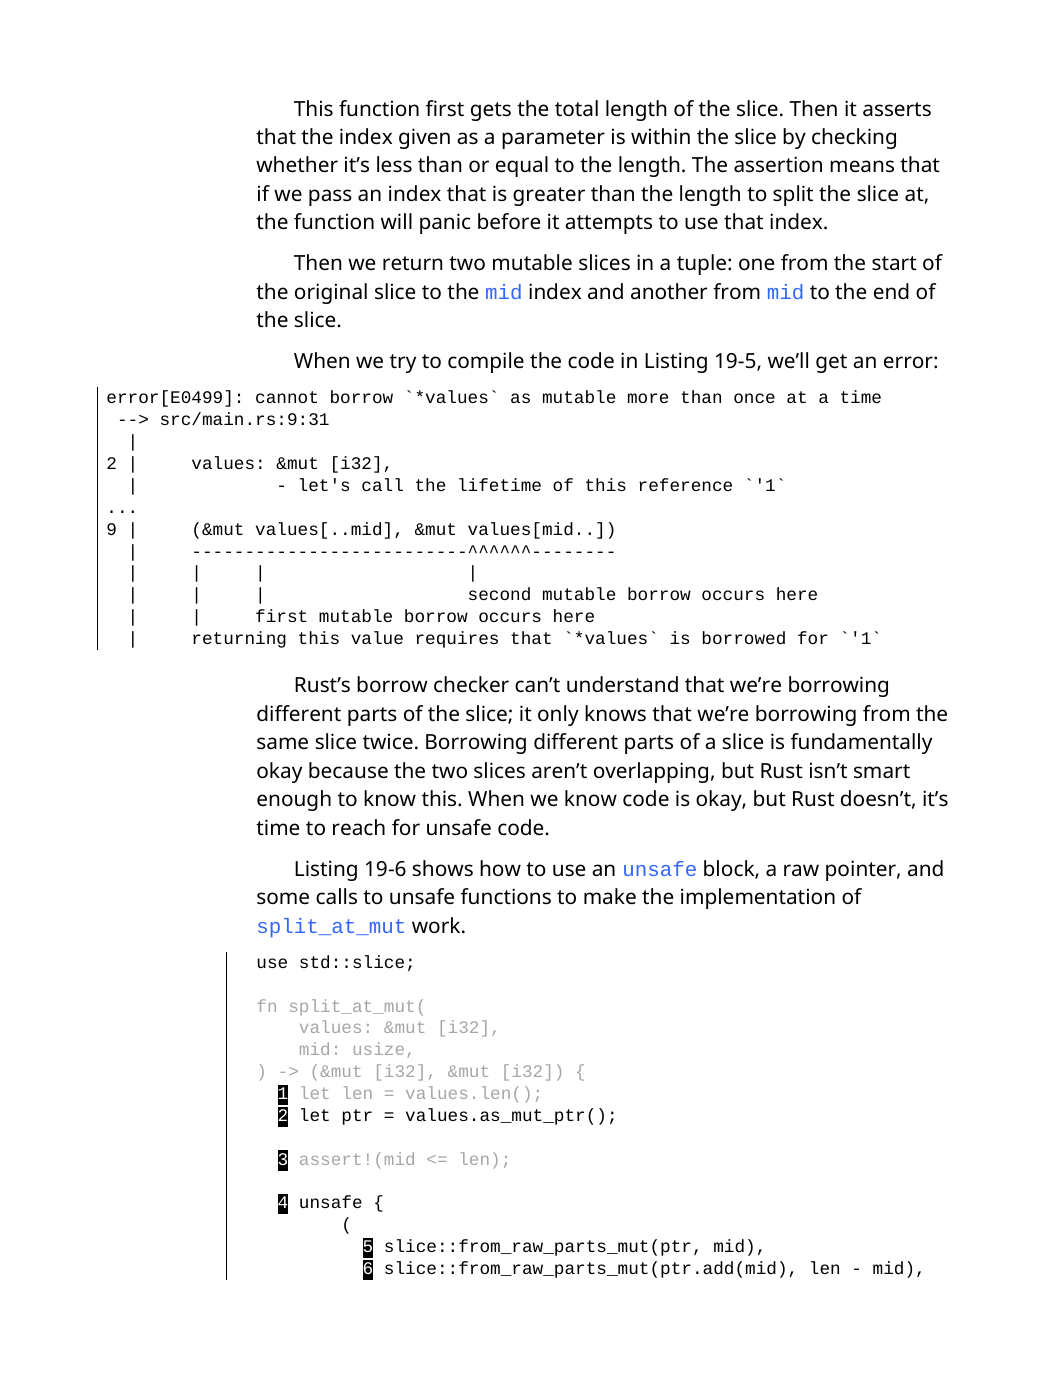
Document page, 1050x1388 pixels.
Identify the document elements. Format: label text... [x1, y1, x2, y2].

text 2 | values: &mut [i32], [106, 453, 950, 475]
text | returning this value requires that `*values` is borrowed for `'1` [106, 628, 950, 650]
text | [106, 431, 950, 453]
text Listing 19-6 shows how to use an unsafe block, a raw pointer, and some calls to unsafe functions to make the implementation of split_at_mut work. [256, 854, 950, 939]
text 5 slice::from_raw_parts_mut(ptr, mid), [227, 1236, 950, 1258]
text | | | | [106, 562, 950, 584]
text ( [227, 1214, 950, 1236]
text 3 assert!(mid <= len); [227, 1149, 950, 1171]
text 6 slice::from_raw_parts_mut(ptr.add(mid), len - mid), [227, 1258, 950, 1280]
text When we try to compile the code in Listing 19-5, we’ll get an error: [256, 346, 950, 375]
text --> src/main.rs:9:31 [106, 409, 950, 431]
text | | | second mutable borrow occurs here [106, 584, 950, 606]
text use std::slice; [227, 952, 950, 974]
text Then we return two mutable slices in a tuple: one from the start of the original slice to the mid index and another from mid to the end of the slice. [256, 248, 950, 334]
text | | first mutable borrow occurs here [106, 606, 950, 628]
text Rust’s borrow checker can’t understand that we’re borrowing different parts of the slice; it only knows that we’re borrowing from the same slice twice. Borrowing different parts of a slice is fundamentally okay because the two slices aren’t overlapping, but Rust isn’t smart enough to know this. When we know code is okay, but Rust doesn’t, it’s time to reach for unsafe code. [256, 671, 950, 841]
text ... [106, 497, 950, 518]
text 2 let ptr = values.as_mut_ptr(); [227, 1105, 950, 1127]
text 9 | (&mut values[..mid], &mut values[mid..]) [106, 518, 950, 540]
text This function first gets the total length of the slice. Then it asserts that the index given as a parameter is within the slice by checking whether it’s less than or equal to the length. The assertion means that if we pass an index that is greater than the length to split the slice at, the function will panic before it attempts to use that index. [256, 94, 950, 236]
text values: &mut [i32], [227, 1017, 950, 1039]
text mid: usize, [227, 1039, 950, 1061]
text fn split_at_mut( [227, 996, 950, 1017]
text | - let's call the lifetime of this reference `'1` [106, 475, 950, 497]
text error[E0499]: cannot borrow `*values` as mutable more than once at a time [98, 387, 950, 409]
text ) -> (&mut [i32], &mut [i32]) { [227, 1061, 950, 1083]
text | --------------------------^^^^^^-------- [106, 540, 950, 562]
text 1 let len = values.len(); [227, 1083, 950, 1105]
text 4 unsafe { [227, 1192, 950, 1214]
